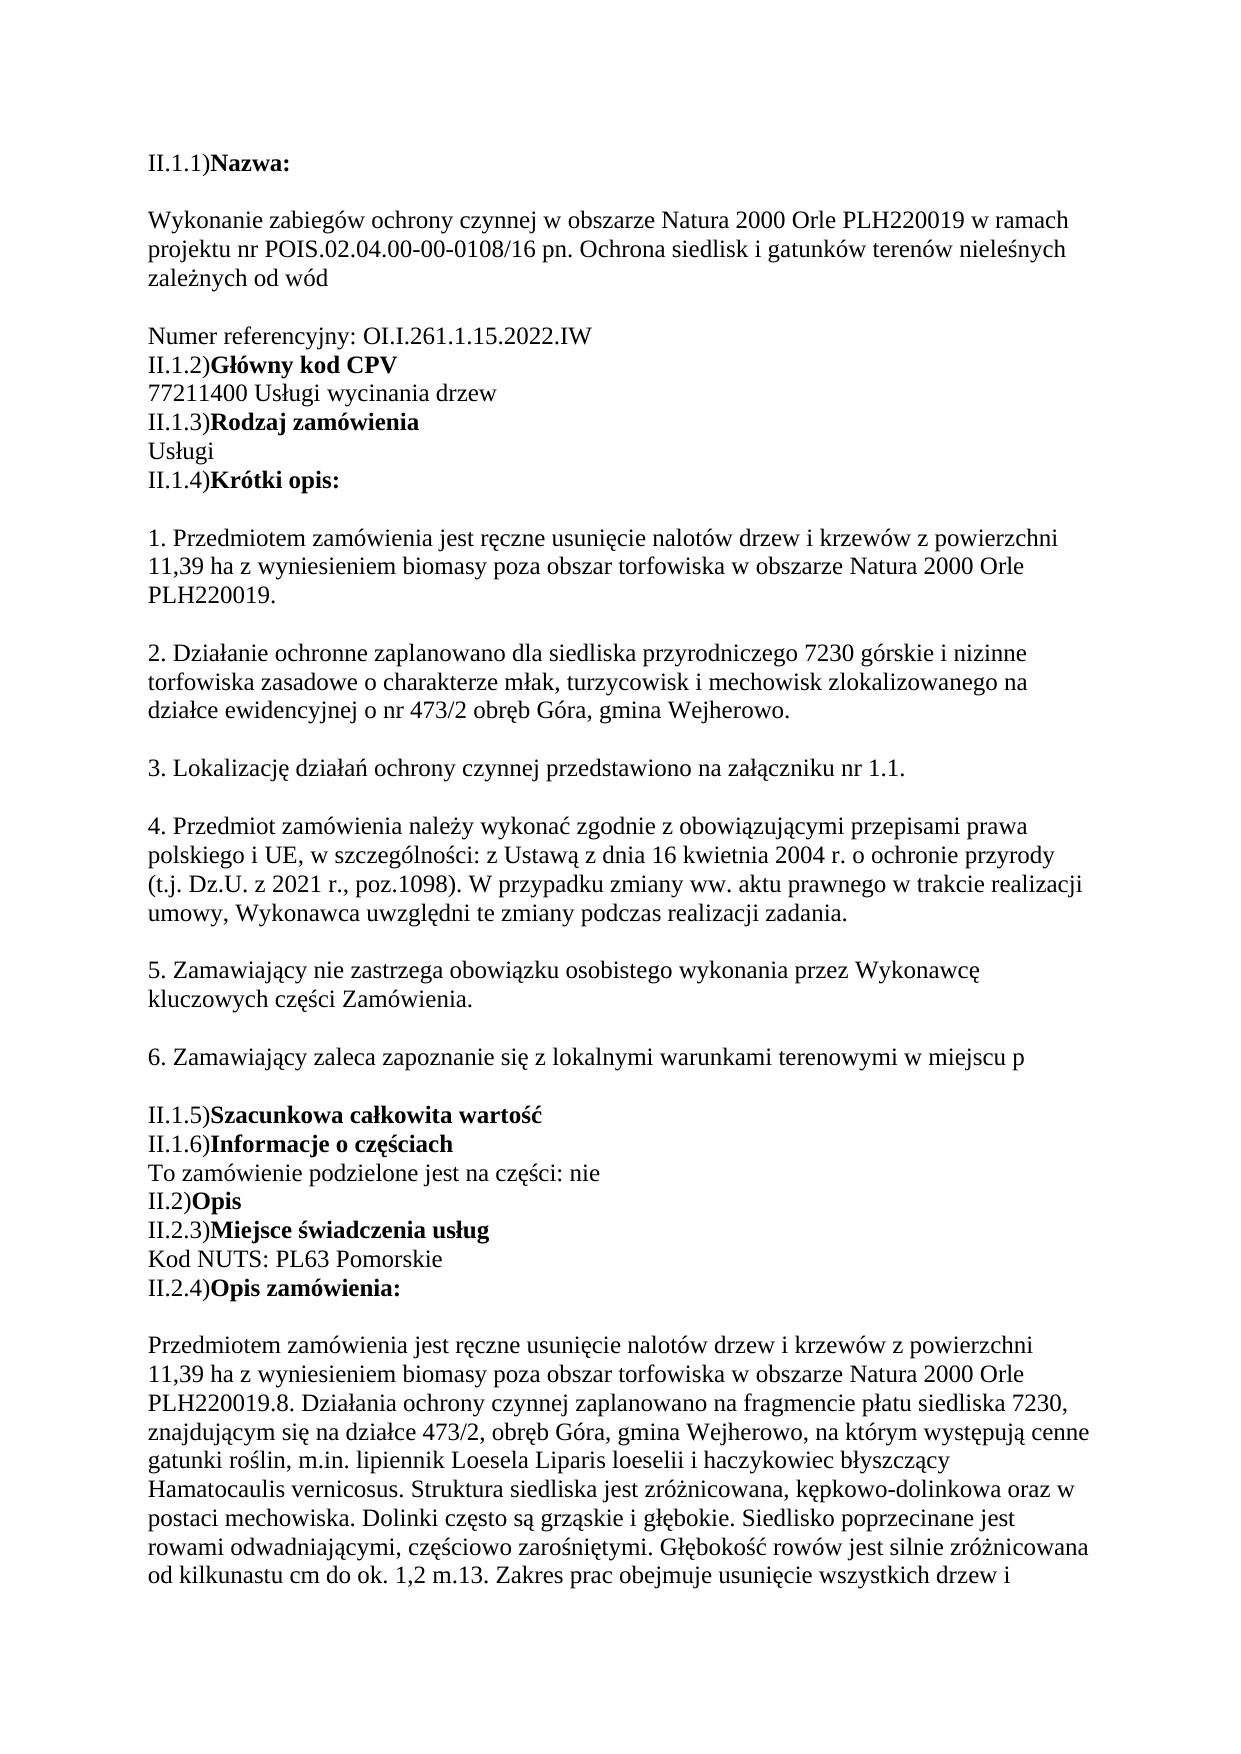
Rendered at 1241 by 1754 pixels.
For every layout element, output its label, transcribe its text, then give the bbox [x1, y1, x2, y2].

text II.2.3)Miejsce świadczenia usług [148, 1215, 1093, 1244]
text Kod NUTS: PL63 Pomorskie [148, 1244, 1093, 1273]
text To zamówienie podzielone jest na części: nie [148, 1158, 1093, 1186]
text II.2)Opis [148, 1186, 1093, 1215]
text II.1.5)Szacunkowa całkowita wartość [148, 1100, 1093, 1129]
text Wykonanie zabiegów ochrony czynnej w obszarze Natura 2000 Orle PLH220019 w ramach projektu nr POIS.02.04.00-00-0108/16 pn. Ochrona siedlisk i gatunków terenów nieleśnych zależnych od wód [148, 206, 1093, 292]
text II.2.4)Opis zamówienia: [148, 1273, 1093, 1301]
text 1. Przedmiotem zamówienia jest ręczne usunięcie nalotów drzew i krzewów z powierzchni 11,39 ha z wyniesieniem biomasy poza obszar torfowiska w obszarze Natura 2000 Orle PLH220019. [148, 523, 1093, 609]
text 4. Przedmiot zamówienia należy wykonać zgodnie z obowiązującymi przepisami prawa polskiego i UE, w szczególności: z Ustawą z dnia 16 kwietnia 2004 r. o ochronie przyrody (t.j. Dz.U. z 2021 r., poz.1098). W przypadku zmiany ww. aktu prawnego w trakcie realizacji umowy, Wykonawca uwzględni te zmiany podczas realizacji zadania. [148, 811, 1093, 926]
text 6. Zamawiający zaleca zapoznanie się z lokalnymi warunkami terenowymi w miejscu p [148, 1042, 1093, 1071]
text II.1.6)Informacje o częściach [148, 1129, 1093, 1158]
text 3. Lokalizację działań ochrony czynnej przedstawiono na załączniku nr 1.1. [148, 753, 1093, 782]
text II.1.3)Rodzaj zamówienia [148, 407, 1093, 436]
text II.1.4)Krótki opis: [148, 465, 1093, 493]
text Numer referencyjny: OI.I.261.1.15.2022.IW [148, 321, 1093, 350]
text II.1.2)Główny kod CPV [148, 350, 1093, 378]
text 77211400 Usługi wycinania drzew [148, 378, 1093, 407]
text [148, 1331, 1093, 1589]
text 2. Działanie ochronne zaplanowano dla siedliska przyrodniczego 7230 górskie i nizinne torfowiska zasadowe o charakterze młak, turzycowisk i mechowisk zlokalizowanego na działce ewidencyjnej o nr 473/2 obręb Góra, gmina Wejherowo. [148, 638, 1093, 724]
text II.1.1)Nazwa: [148, 148, 1093, 176]
text Usługi [148, 436, 1093, 465]
text 5. Zamawiający nie zastrzega obowiązku osobistego wykonania przez Wykonawcę kluczowych części Zamówienia. [148, 956, 1093, 1013]
